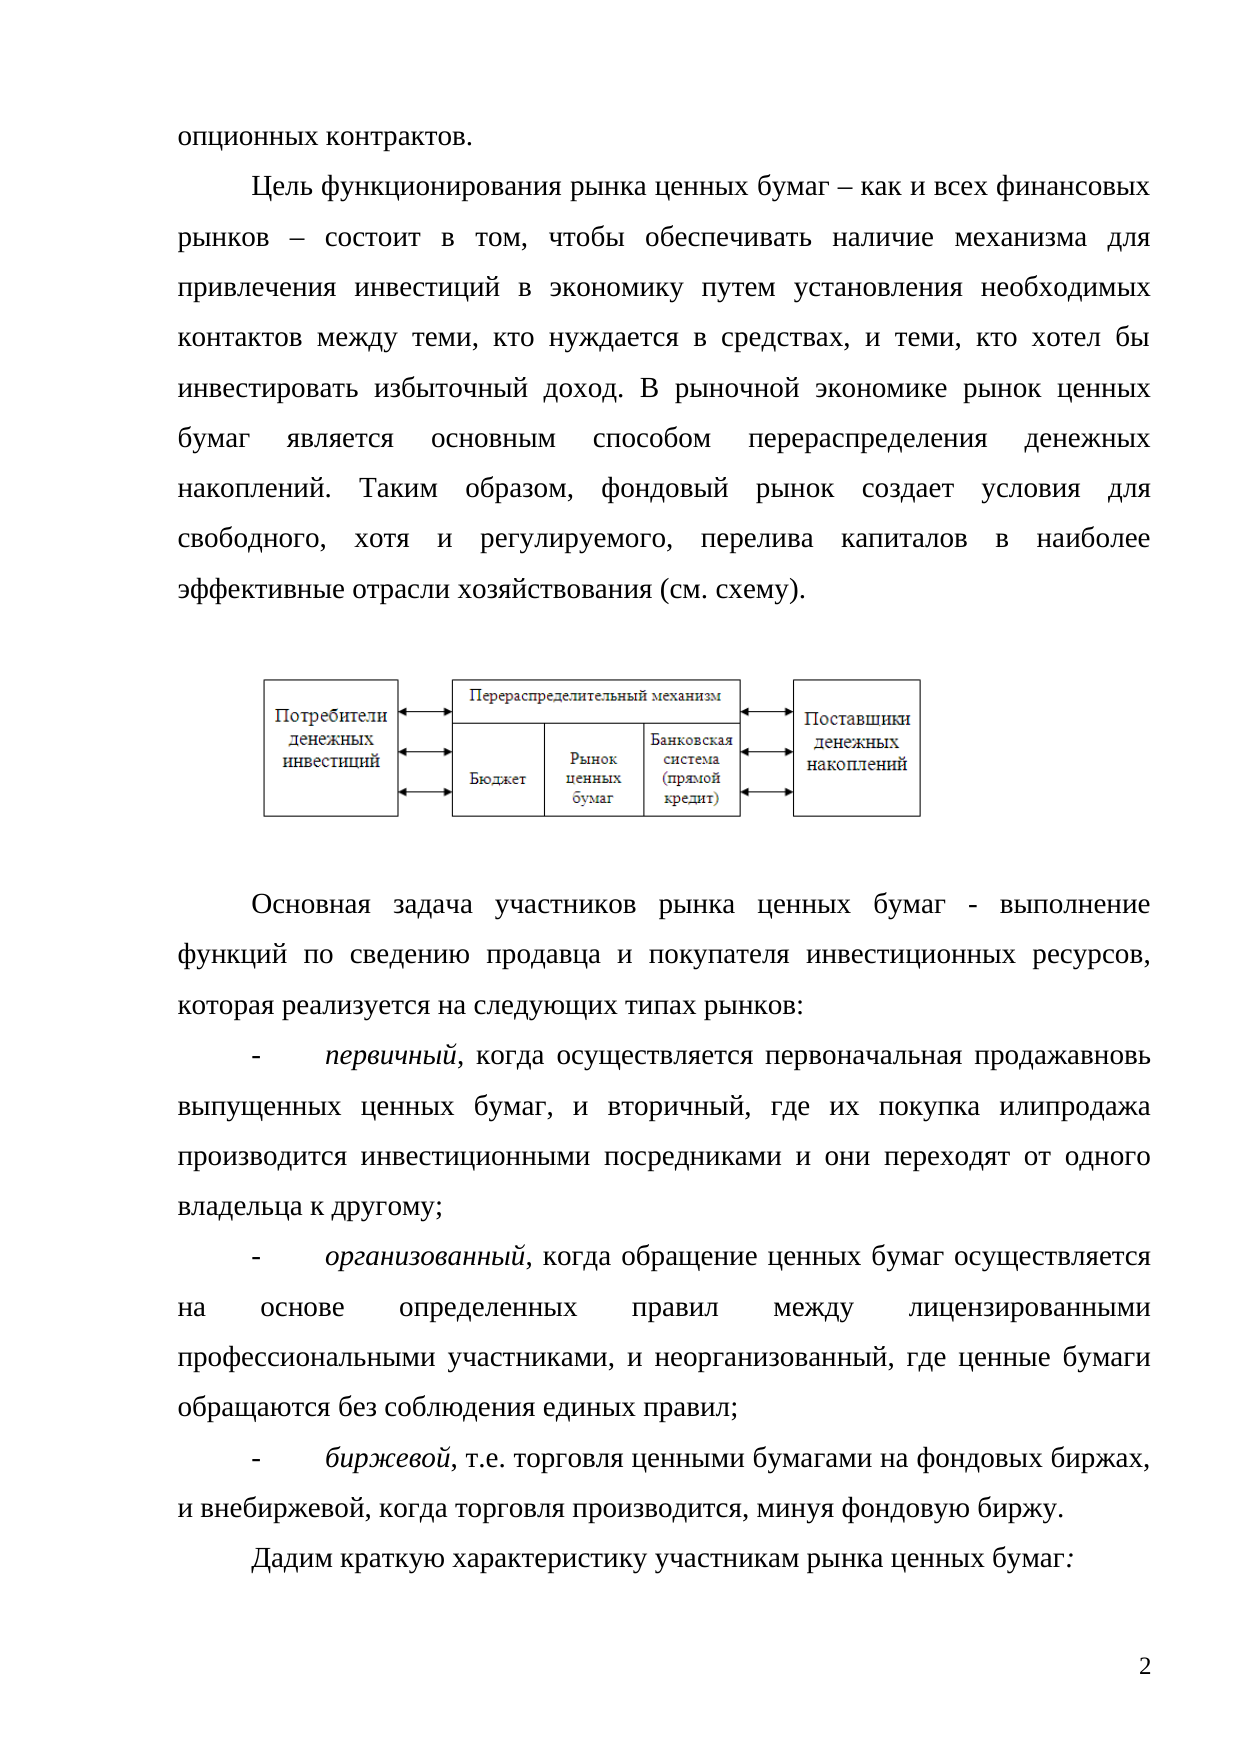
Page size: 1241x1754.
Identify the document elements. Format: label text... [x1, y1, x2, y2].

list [177, 118, 1152, 152]
list биржевой, т.е. торговля ценными бумагами на фондовых биржах, и внебиржевой, когда торговля производится, минуя фондовую биржу. [177, 1440, 1152, 1524]
picture [251, 671, 928, 822]
text Цель функционирования рынка ценных бумаг – как и всех финансовых рынков – состоит в том, чтобы обеспечивать наличие механизма для привлечения инвестиций в экономику путем установления необходимых контактов между теми, кто нуждается в средствах, и теми, кто хотел бы инвестировать избыточный доход. В рыночной экономике рынок ценных бумаг является основным способом перераспределения денежных накоплений. Таким образом, фондовый рынок создает условия для свободного, хотя и регулируемого, перелива капиталов в наиболее эффективные отрасли хозяйствования (см. схему). [177, 168, 1152, 604]
text Дадим краткую характеристику участникам рынка ценных бумаг: [177, 1540, 1152, 1574]
text Основная задача участников рынка ценных бумаг - выполнение функций по сведению продавца и покупателя инвестиционных ресурсов, которая реализуется на следующих типах рынков: [177, 886, 1152, 1021]
list организованный, когда обращение ценных бумаг осуществляется на основе определенных правил между лицензированными профессиональными участниками, и неорганизованный, где ценные бумаги обращаются без соблюдения единых правил; [177, 1238, 1152, 1423]
list первичный, когда осуществляется первоначальная продажавновь выпущенных ценных бумаг, и вторичный, где их покупка илипродажа производится инвестиционными посредниками и они переходят от одного владельца к другому; [177, 1037, 1152, 1222]
